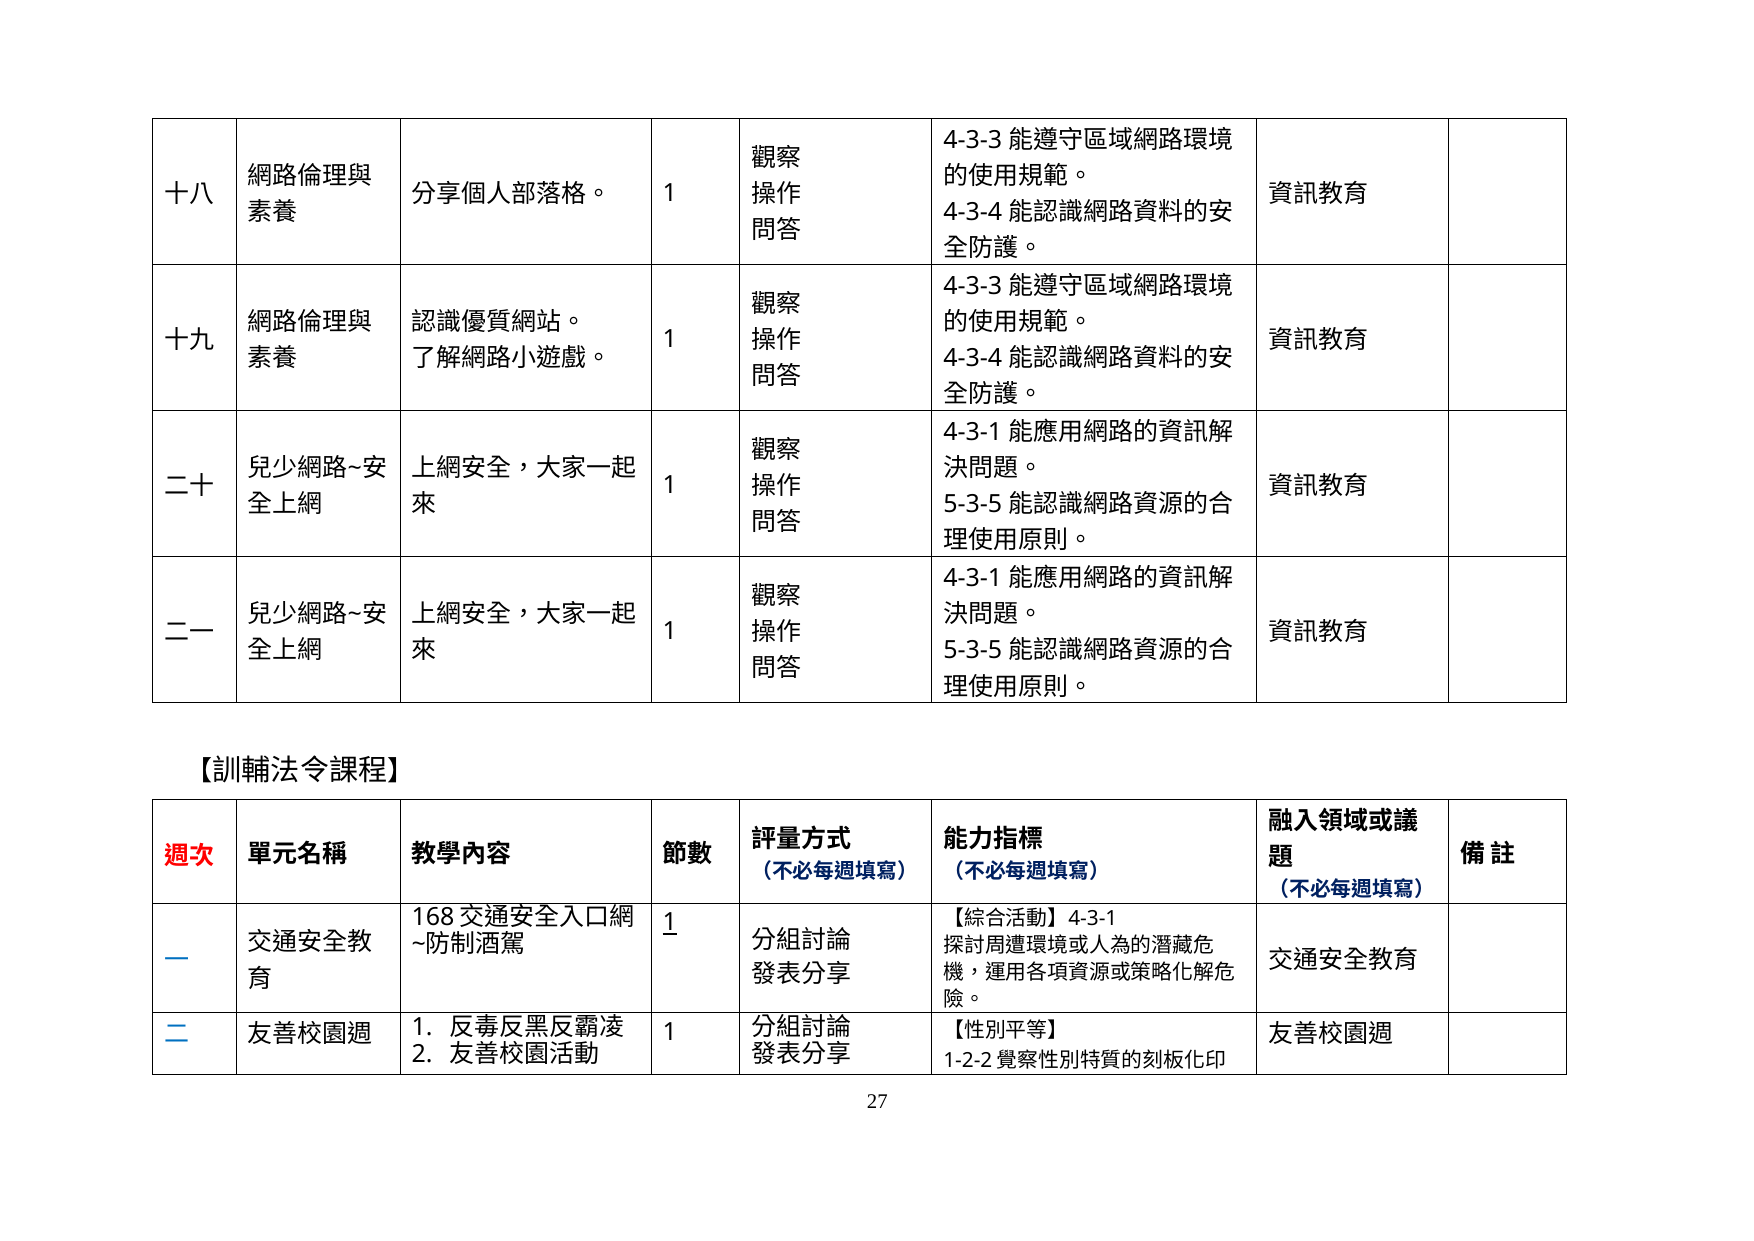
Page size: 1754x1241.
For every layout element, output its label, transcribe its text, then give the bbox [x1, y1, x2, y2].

table_cell 4-3-3 能遵守區域網路環境的使用規範。 4-3-4 能認識網路資料的安全防護。 [932, 119, 1256, 264]
table_header 週次 [153, 800, 236, 903]
table_cell 分組討論 發表分享 [740, 904, 931, 1012]
table_cell 資訊教育 [1257, 411, 1448, 556]
table_cell 資訊教育 [1257, 557, 1448, 702]
table_header 能力指標 （不必每週填寫） [932, 800, 1256, 903]
table_cell 上網安全，大家一起來 [401, 411, 651, 556]
table_cell [1449, 119, 1566, 264]
table_header 備 註 [1449, 800, 1566, 903]
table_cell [932, 1013, 1256, 1074]
table_cell 1 [652, 557, 739, 702]
table_cell 二一 [153, 557, 236, 702]
table_cell 十八 [153, 119, 236, 264]
table_cell 十九 [153, 265, 236, 410]
table_cell 一 [153, 904, 236, 1012]
table_header 單元名稱 [237, 800, 400, 903]
table_cell 認識優質網站。 了解網路小遊戲。 [401, 265, 651, 410]
table_header 節數 [652, 800, 739, 903]
table_cell 觀察 操作 問答 [740, 411, 931, 556]
table_cell 二 [153, 1013, 236, 1074]
table_cell 能應用網路的資訊解決問題。 能認識網路資源的合理使用原則。 [932, 411, 1256, 556]
table_cell 1 [652, 1013, 739, 1074]
table_cell 上網安全，大家一起來 [401, 557, 651, 702]
table_cell 1 [652, 904, 739, 1012]
table_cell 能應用網路的資訊解決問題。 能認識網路資源的合理使用原則。 [932, 557, 1256, 702]
text 【訓輔法令課程】 [162, 757, 1636, 787]
table_cell 交通安全教育 [1257, 904, 1448, 1012]
table_cell 分享個人部落格。 [401, 119, 651, 264]
table_cell 資訊教育 [1257, 119, 1448, 264]
table_cell 觀察 操作 問答 [740, 557, 931, 702]
table_cell 1 [652, 265, 739, 410]
table_cell 兒少網路~安全上網 [237, 411, 400, 556]
table_cell [1449, 1013, 1566, 1074]
table_cell 友善校園週 [237, 1013, 400, 1074]
table_cell [1449, 904, 1566, 1012]
table_cell 觀察 操作 問答 [740, 265, 931, 410]
table_cell 反毒反黑反霸凌 友善校園活動 [401, 1013, 651, 1074]
table_cell 1 [652, 119, 739, 264]
table_cell 168交通安全入口網~防制酒駕 [401, 904, 651, 1012]
table_cell 二十 [153, 411, 236, 556]
table_cell 資訊教育 [1257, 265, 1448, 410]
table_cell 交通安全教育 [237, 904, 400, 1012]
table_cell [1449, 411, 1566, 556]
table_header 融入領域或議題 （不必每週填寫） [1257, 800, 1448, 903]
table_cell 1 [652, 411, 739, 556]
table_cell 網路倫理與素養 [237, 265, 400, 410]
table_cell 觀察 操作 問答 [740, 119, 931, 264]
table_cell [1449, 557, 1566, 702]
table_cell 網路倫理與素養 [237, 119, 400, 264]
table_cell 兒少網路~安全上網 [237, 557, 400, 702]
table_cell 分組討論 發表分享 [740, 1013, 931, 1074]
table_header 教學內容 [401, 800, 651, 903]
table_cell 【綜合活動】4-3-1 探討周遭環境或人為的潛藏危機，運用各項資源或策略化解危險。 [932, 904, 1256, 1012]
table_cell 友善校園週 [1257, 1013, 1448, 1074]
table_header 評量方式 （不必每週填寫） [740, 800, 931, 903]
table_cell [1449, 265, 1566, 410]
table_cell 4-3-3 能遵守區域網路環境的使用規範。 4-3-4 能認識網路資料的安全防護。 [932, 265, 1256, 410]
